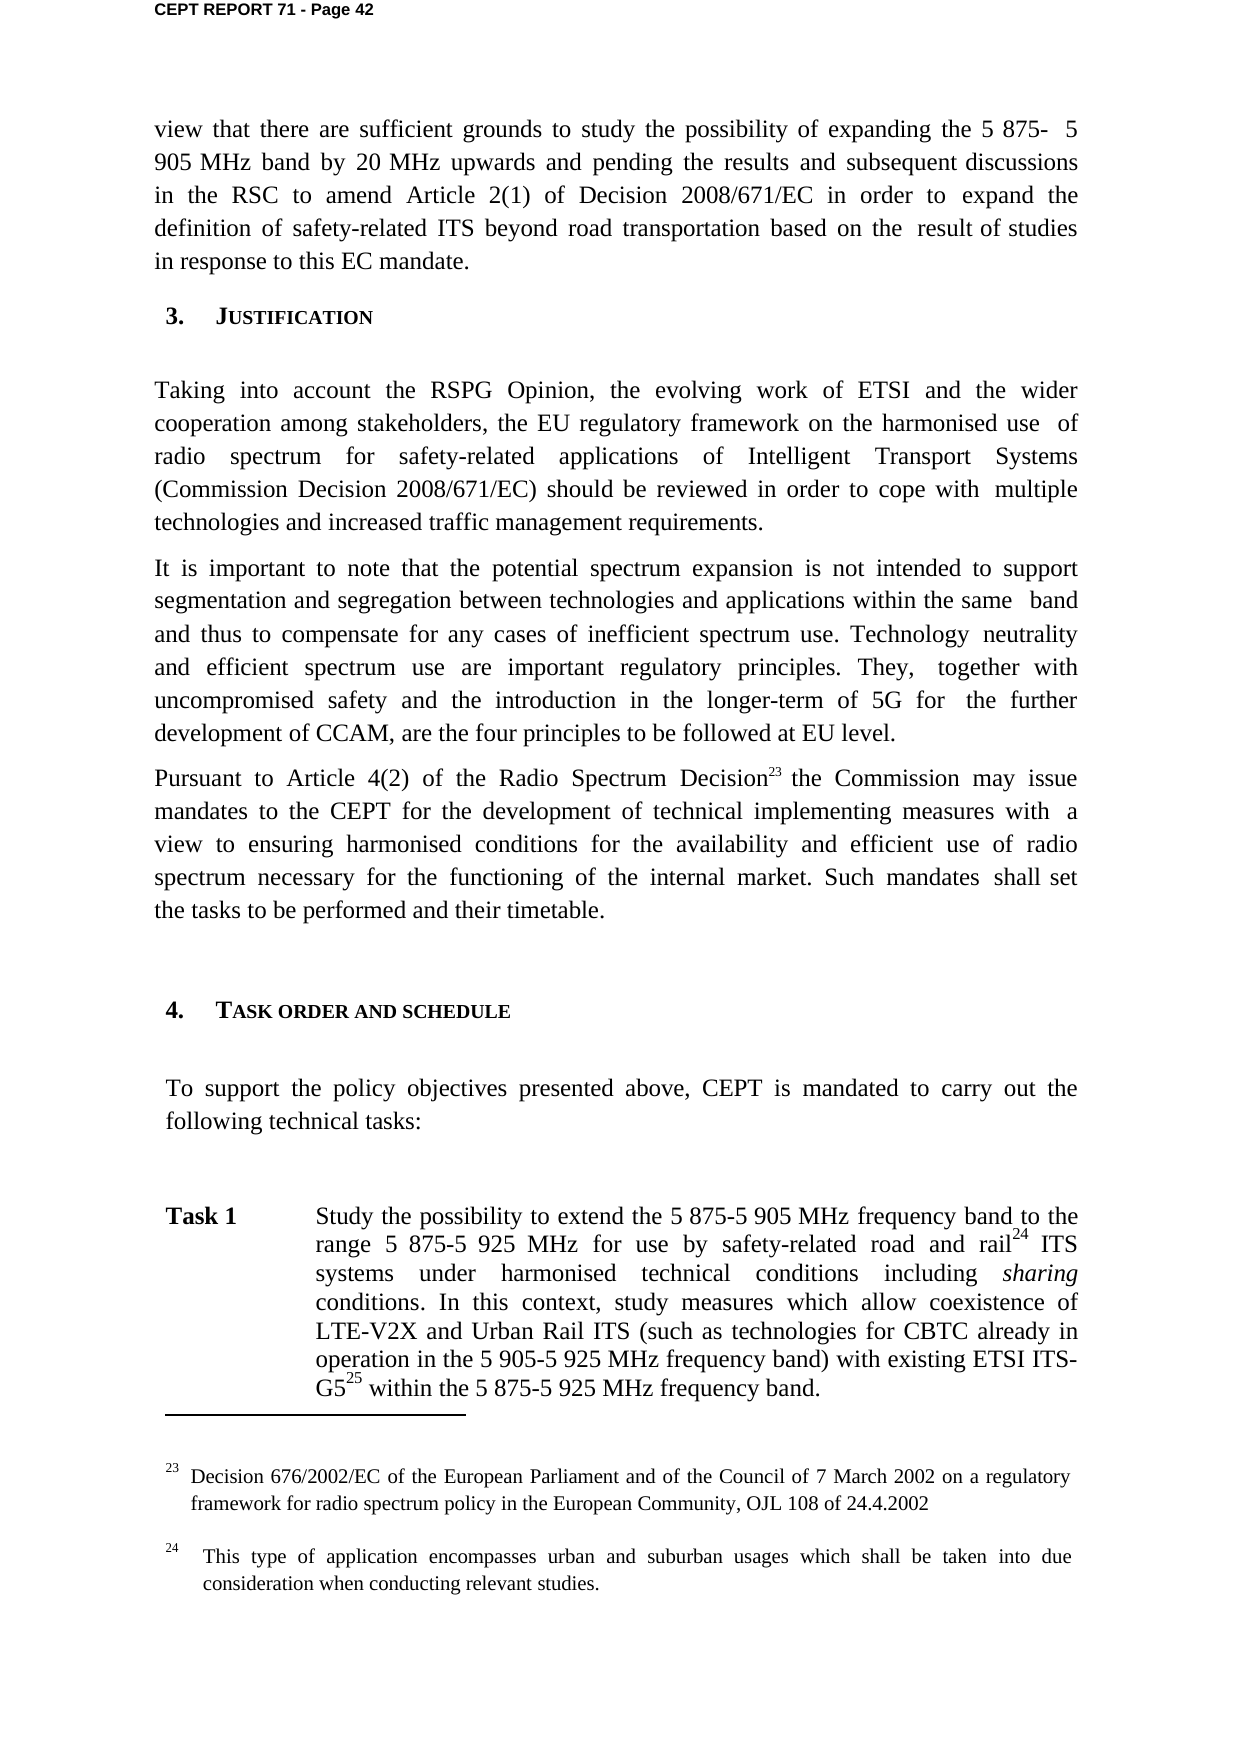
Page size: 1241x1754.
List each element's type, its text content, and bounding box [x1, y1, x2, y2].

text Pursuant to Article 4(2) of the Radio Spectrum Decision23 the Commission may issue mandates to the CEPT for the development of technical implementing measures with a view to ensuring harmonised conditions for the availability and efficient use of radio spectrum necessary for the functioning of the internal market. Such mandates shall set the tasks to be performed and their timetable. [154, 763, 1078, 924]
text Task 1 Study the possibility to extend the 5 875-5 905 MHz frequency band to the range 5 875-5 925 MHz for use by safety-related road and rail24 ITS systems under harmonised technical conditions including sharing conditions. In this context, study measures which allow coexistence of LTE-V2X and Urban Rail ITS (such as technologies for CBTC already in operation in the 5 905-5 925 MHz frequency band) with existing ETSI ITS- G525 within the 5 875-5 925 MHz frequency band. [165, 1201, 1078, 1402]
text 23 Decision 676/2002/EC of the European Parliament and of the Council of 7 March 2002 on a regulatory framework for radio spectrum policy in the European Community, OJL 108 of 24.4.2002 [165, 1460, 1074, 1515]
text To support the policy objectives presented above, CEPT is mandated to carry out the following technical tasks: [165, 1073, 1078, 1134]
text It is important to note that the potential spectrum expansion is not intended to support segmentation and segregation between technologies and applications within the same band and thus to compensate for any cases of inefficient spectrum use. Technology neutrality and efficient spectrum use are important regulatory principles. They, together with uncompromised safety and the introduction in the longer-term of 5G for the further development of CCAM, are the four principles to be followed at EU level. [154, 553, 1078, 746]
text 24 This type of application encompasses urban and suburban usages which shall be taken into due consideration when conducting relevant studies. [165, 1540, 1078, 1595]
list TASK ORDER AND SCHEDULE [165, 995, 1090, 1023]
list JUSTIFICATION [165, 301, 1090, 329]
text view that there are sufficient grounds to study the possibility of expanding the 5 875- 5 905 MHz band by 20 MHz upwards and pending the results and subsequent discussions in the RSC to amend Article 2(1) of Decision 2008/671/EC in order to expand the definition of safety-related ITS beyond road transportation based on the result of studies in response to this EC mandate. [154, 114, 1078, 275]
text Taking into account the RSPG Opinion, the evolving work of ETSI and the wider cooperation among stakeholders, the EU regulatory framework on the harmonised use of radio spectrum for safety-related applications of Intelligent Transport Systems (Commission Decision 2008/671/EC) should be reviewed in order to cope with multiple technologies and increased traffic management requirements. [154, 375, 1078, 536]
